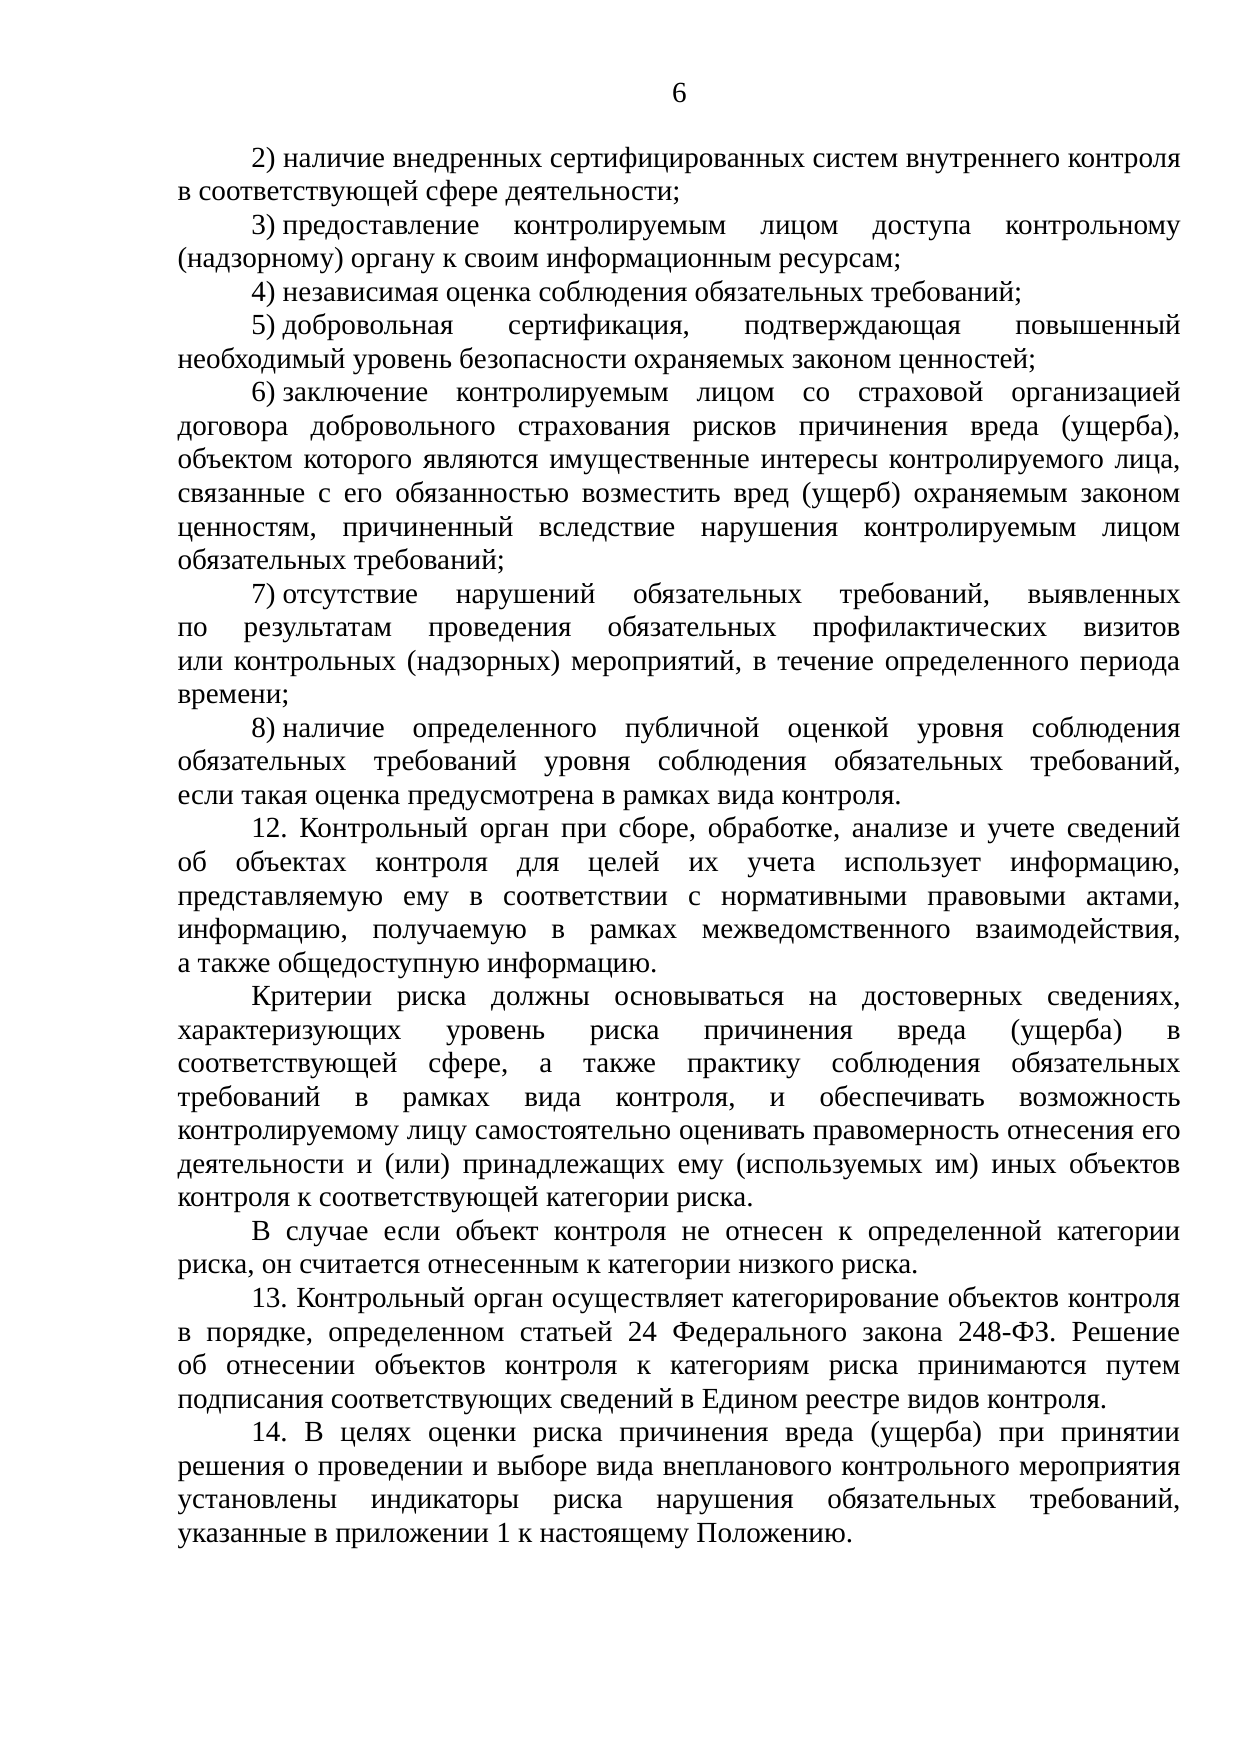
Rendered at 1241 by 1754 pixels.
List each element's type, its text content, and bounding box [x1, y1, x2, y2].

text 4) независимая оценка соблюдения обязательных требований; [177, 274, 1181, 307]
text В случае если объект контроля не отнесен к определенной категории риска, он считается отнесенным к категории низкого риска. [177, 1213, 1181, 1280]
text 13. Контрольный орган осуществляет категорирование объектов контроля в порядке, определенном статьей 24 Федерального закона 248-ФЗ. Решение об отнесении объектов контроля к категориям риска принимаются путем подписания соответствующих сведений в Едином реестре видов контроля. [177, 1280, 1181, 1414]
text 14. В целях оценки риска причинения вреда (ущерба) при принятии решения о проведении и выборе вида внепланового контрольного мероприятия установлены индикаторы риска нарушения обязательных требований, указанные в приложении 1 к настоящему Положению. [177, 1414, 1181, 1548]
text 2) наличие внедренных сертифицированных систем внутреннего контроля в соответствующей сфере деятельности; [177, 140, 1181, 207]
text 12. Контрольный орган при сборе, обработке, анализе и учете сведений об объектах контроля для целей их учета использует информацию, представляемую ему в соответствии с нормативными правовыми актами, информацию, получаемую в рамках межведомственного взаимодействия, а также общедоступную информацию. [177, 811, 1181, 978]
text 7) отсутствие нарушений обязательных требований, выявленных по результатам проведения обязательных профилактических визитов или контрольных (надзорных) мероприятий, в течение определенного периода времени; [177, 576, 1181, 710]
text 6) заключение контролируемым лицом со страховой организацией договора добровольного страхования рисков причинения вреда (ущерба), объектом которого являются имущественные интересы контролируемого лица, связанные с его обязанностью возместить вред (ущерб) охраняемым законом ценностям, причиненный вследствие нарушения контролируемым лицом обязательных требований; [177, 374, 1181, 576]
text 3) предоставление контролируемым лицом доступа контрольному (надзорному) органу к своим информационным ресурсам; [177, 207, 1181, 274]
text 5) добровольная сертификация, подтверждающая повышенный необходимый уровень безопасности охраняемых законом ценностей; [177, 307, 1181, 374]
text 8) наличие определенного публичной оценкой уровня соблюдения обязательных требований уровня соблюдения обязательных требований, если такая оценка предусмотрена в рамках вида контроля. [177, 710, 1181, 811]
text Критерии риска должны основываться на достоверных сведениях, характеризующих уровень риска причинения вреда (ущерба) в соответствующей сфере, а также практику соблюдения обязательных требований в рамках вида контроля, и обеспечивать возможность контролируемому лицу самостоятельно оценивать правомерность отнесения его деятельности и (или) принадлежащих ему (используемых им) иных объектов контроля к соответствующей категории риска. [177, 978, 1181, 1213]
